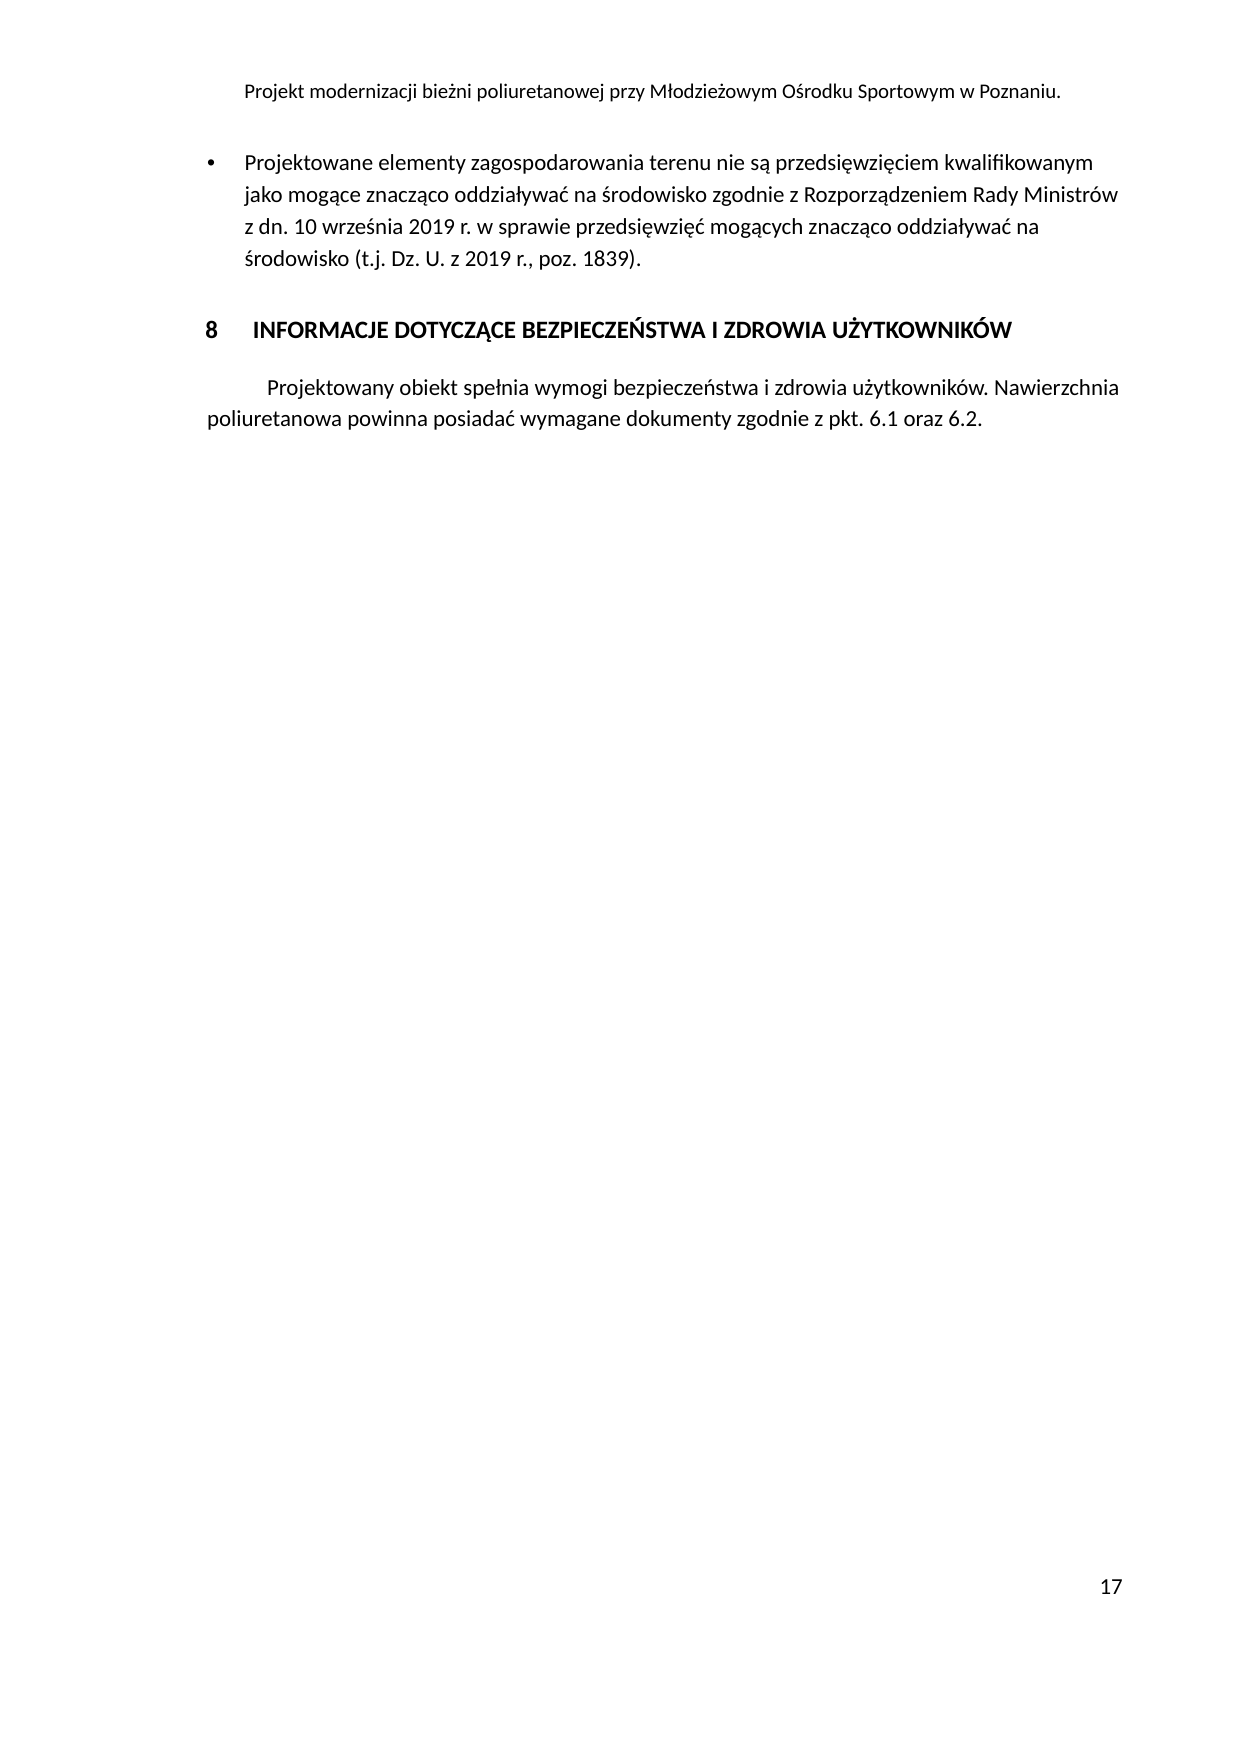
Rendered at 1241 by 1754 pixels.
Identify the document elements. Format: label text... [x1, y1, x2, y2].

subtitle 8 INFORMACJE DOTYCZĄCE BEZPIECZEŃSTWA I ZDROWIA UŻYTKOWNIKÓW [205, 314, 1148, 345]
list Projektowane elementy zagospodarowania terenu nie są przedsięwzięciem kwalifikowanym jako mogące znacząco oddziaływać na środowisko zgodnie z Rozporządzeniem Rady Ministrów z dn. 10 września 2019 r. w sprawie przedsięwzięć mogących znacząco oddziaływać na środowisko (t.j. Dz. U. z 2019 r., poz. 1839). [207, 148, 1123, 272]
text Projektowany obiekt spełnia wymogi bezpieczeństwa i zdrowia użytkowników. Nawierzchnia poliuretanowa powinna posiadać wymagane dokumenty zgodnie z pkt. 6.1 oraz 6.2. [207, 373, 1148, 432]
